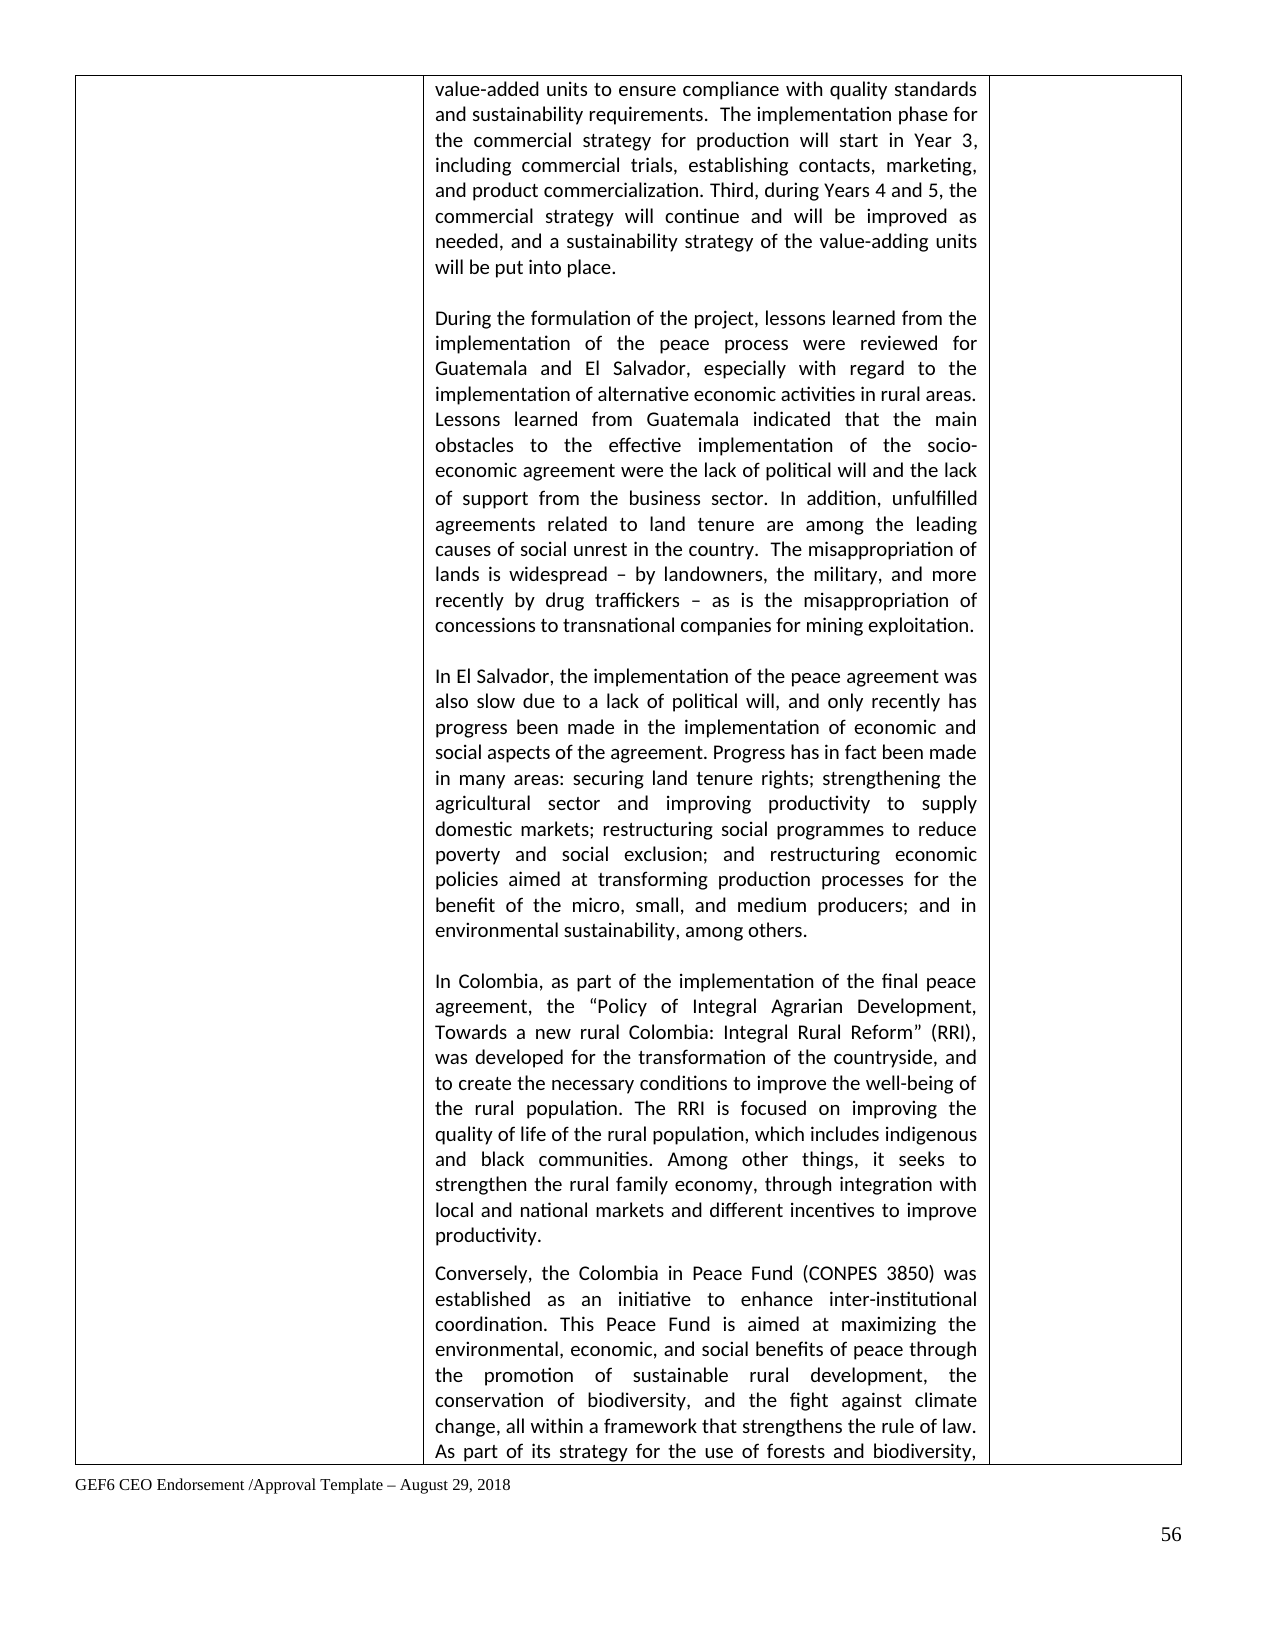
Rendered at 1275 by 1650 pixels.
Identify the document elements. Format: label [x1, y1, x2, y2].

table_cell [990, 76, 1181, 1464]
table_cell [424, 76, 989, 1464]
table_cell [76, 76, 423, 1464]
